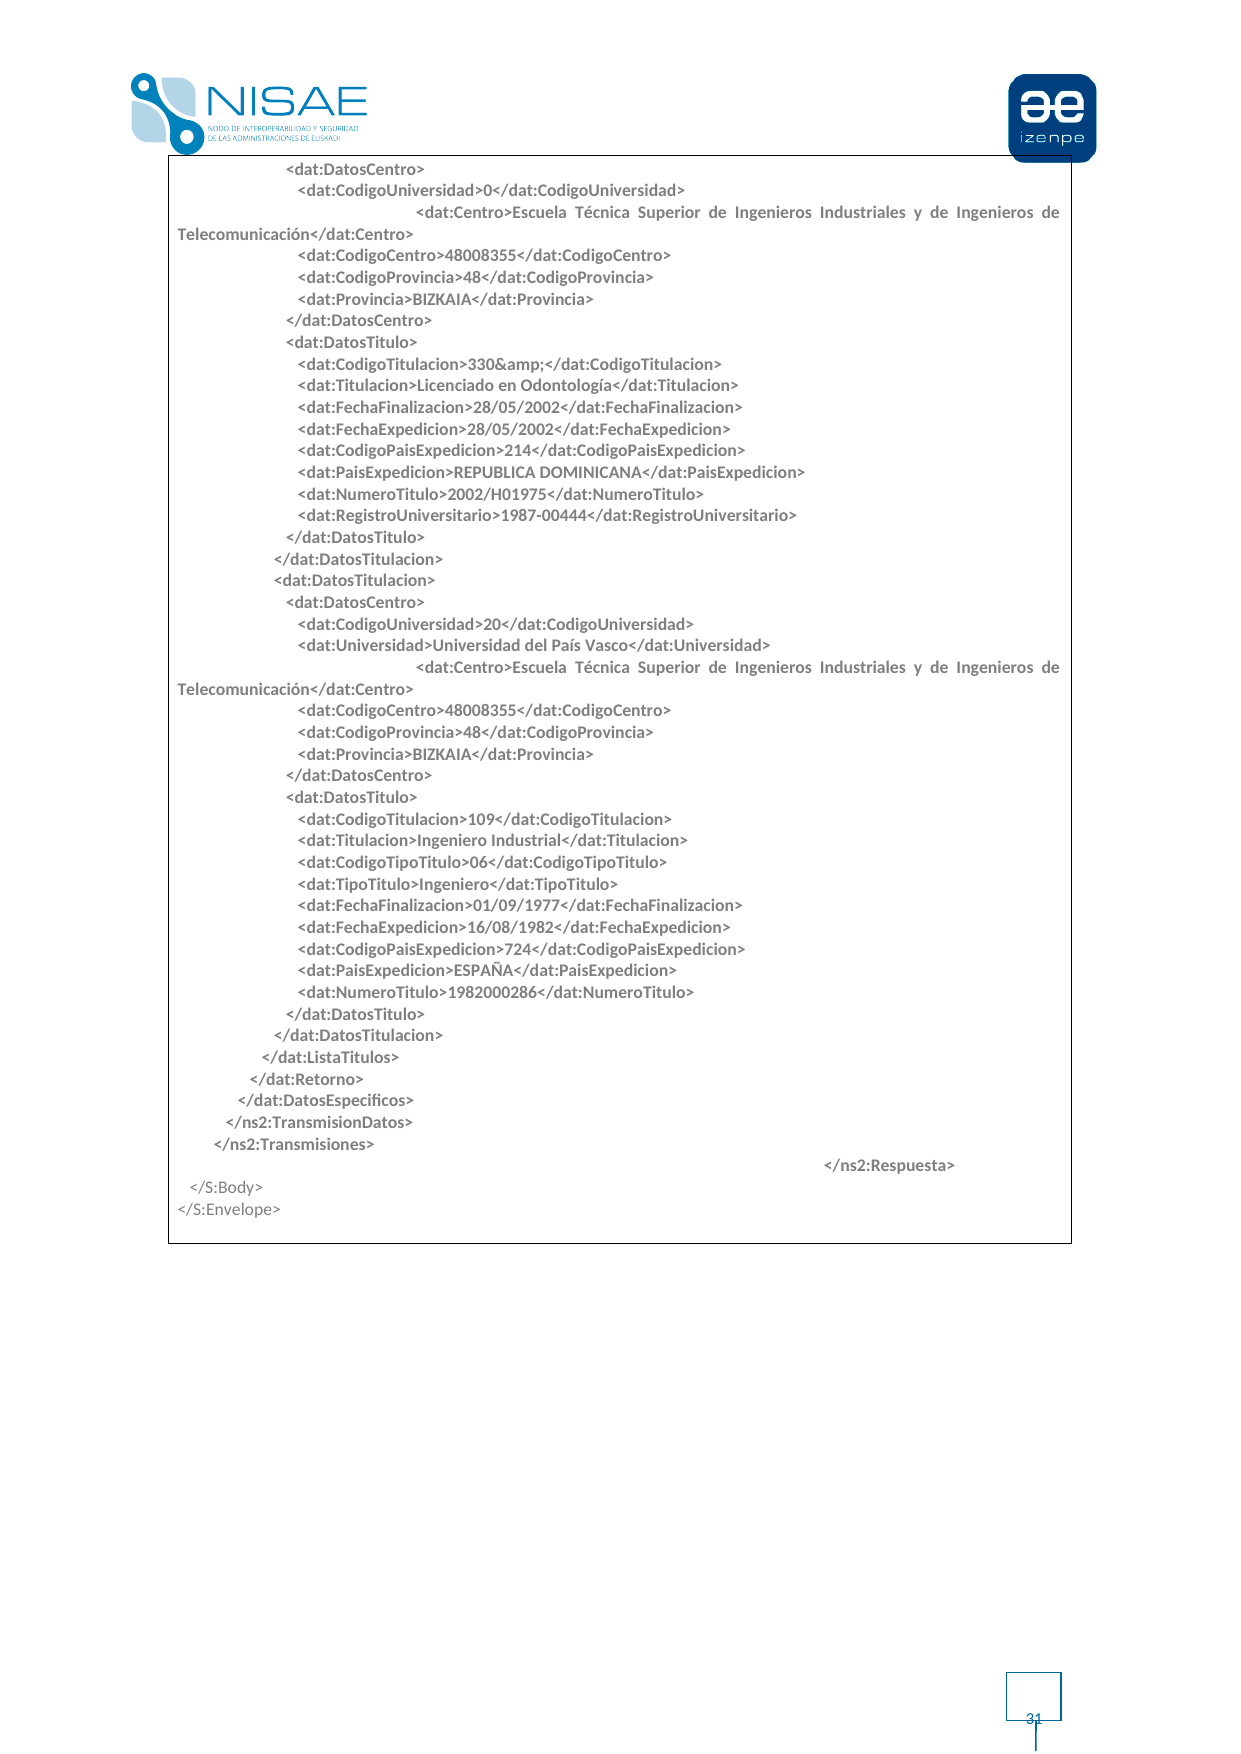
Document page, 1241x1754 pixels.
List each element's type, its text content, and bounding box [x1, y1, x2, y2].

text </dat:DatosTitulo> [177, 526, 1063, 548]
text </ns2:Respuesta> </S:Body> [177, 1154, 1063, 1198]
picture [118, 73, 180, 155]
text <dat:NumeroTitulo>1982000286</dat:NumeroTitulo> [177, 981, 1063, 1003]
text <dat:CodigoCentro>48008355</dat:CodigoCentro> [177, 244, 1063, 266]
text <dat:Provincia>BIZKAIA</dat:Provincia> [177, 288, 1063, 309]
text <dat:CodigoPaisExpedicion>724</dat:CodigoPaisExpedicion> [177, 938, 1063, 959]
text <dat:Universidad>Universidad del País Vasco</dat:Universidad> [177, 634, 1063, 656]
text <dat:Titulacion>Ingeniero Industrial</dat:Titulacion> [177, 829, 1063, 851]
picture [139, 81, 148, 90]
text <dat:DatosCentro> [169, 156, 1071, 179]
text <dat:NumeroTitulo>2002/H01975</dat:NumeroTitulo> [177, 483, 1063, 504]
text <dat:CodigoUniversidad>0</dat:CodigoUniversidad> [177, 179, 1063, 201]
text <dat:CodigoProvincia>48</dat:CodigoProvincia> [177, 266, 1063, 288]
text </dat:DatosTitulacion> [177, 1024, 1063, 1046]
text <dat:CodigoUniversidad>20</dat:CodigoUniversidad> [177, 613, 1063, 634]
text <dat:RegistroUniversitario>1987-00444</dat:RegistroUniversitario> [177, 504, 1063, 526]
picture [181, 131, 193, 143]
text <dat:CodigoTitulacion>330&amp;</dat:CodigoTitulacion> [177, 353, 1063, 374]
text <dat:Provincia>BIZKAIA</dat:Provincia> [177, 743, 1063, 764]
text <dat:FechaExpedicion>28/05/2002</dat:FechaExpedicion> [177, 418, 1063, 439]
text <dat:CodigoProvincia>48</dat:CodigoProvincia> [177, 721, 1063, 743]
text <dat:DatosTitulo> [177, 331, 1063, 353]
text <dat:CodigoPaisExpedicion>214</dat:CodigoPaisExpedicion> [177, 439, 1063, 461]
text </dat:DatosTitulacion> [177, 548, 1063, 569]
text <dat:TipoTitulo>Ingeniero</dat:TipoTitulo> [177, 873, 1063, 894]
text </S:Envelope> [177, 1198, 1063, 1219]
text <dat:DatosTitulo> [177, 786, 1063, 808]
text <dat:Centro>Escuela Técnica Superior de Ingenieros Industriales y de Ingenieros de Telecomunicación</dat:Centro> [177, 201, 1063, 244]
text </dat:ListaTitulos> [177, 1046, 1063, 1068]
text <dat:Titulacion>Licenciado en Odontología</dat:Titulacion> [177, 374, 1063, 396]
text <dat:FechaFinalizacion>28/05/2002</dat:FechaFinalizacion> [177, 396, 1063, 418]
text </ns2:Transmisiones> [177, 1133, 1063, 1154]
text </dat:DatosCentro> [177, 764, 1063, 786]
text <dat:FechaExpedicion>16/08/1982</dat:FechaExpedicion> [177, 916, 1063, 938]
picture [1007, 74, 1097, 163]
text <dat:FechaFinalizacion>01/09/1977</dat:FechaFinalizacion> [177, 894, 1063, 916]
text </dat:DatosEspecificos> [177, 1089, 1063, 1111]
picture [149, 73, 386, 155]
text <dat:DatosTitulacion> [177, 569, 1063, 591]
text <dat:CodigoCentro>48008355</dat:CodigoCentro> [177, 699, 1063, 721]
text <dat:PaisExpedicion>REPUBLICA DOMINICANA</dat:PaisExpedicion> [177, 461, 1063, 483]
text <dat:DatosCentro> [177, 591, 1063, 613]
text </dat:DatosCentro> [177, 309, 1063, 331]
text </dat:Retorno> [177, 1068, 1063, 1089]
text </ns2:TransmisionDatos> [177, 1111, 1063, 1133]
text </dat:DatosTitulo> [177, 1003, 1063, 1024]
text <dat:CodigoTipoTitulo>06</dat:CodigoTipoTitulo> [177, 851, 1063, 873]
text <dat:Centro>Escuela Técnica Superior de Ingenieros Industriales y de Ingenieros de Telecomunicación</dat:Centro> [177, 656, 1063, 699]
text <dat:CodigoTitulacion>109</dat:CodigoTitulacion> [177, 808, 1063, 829]
text <dat:PaisExpedicion>ESPAÑA</dat:PaisExpedicion> [177, 959, 1063, 981]
